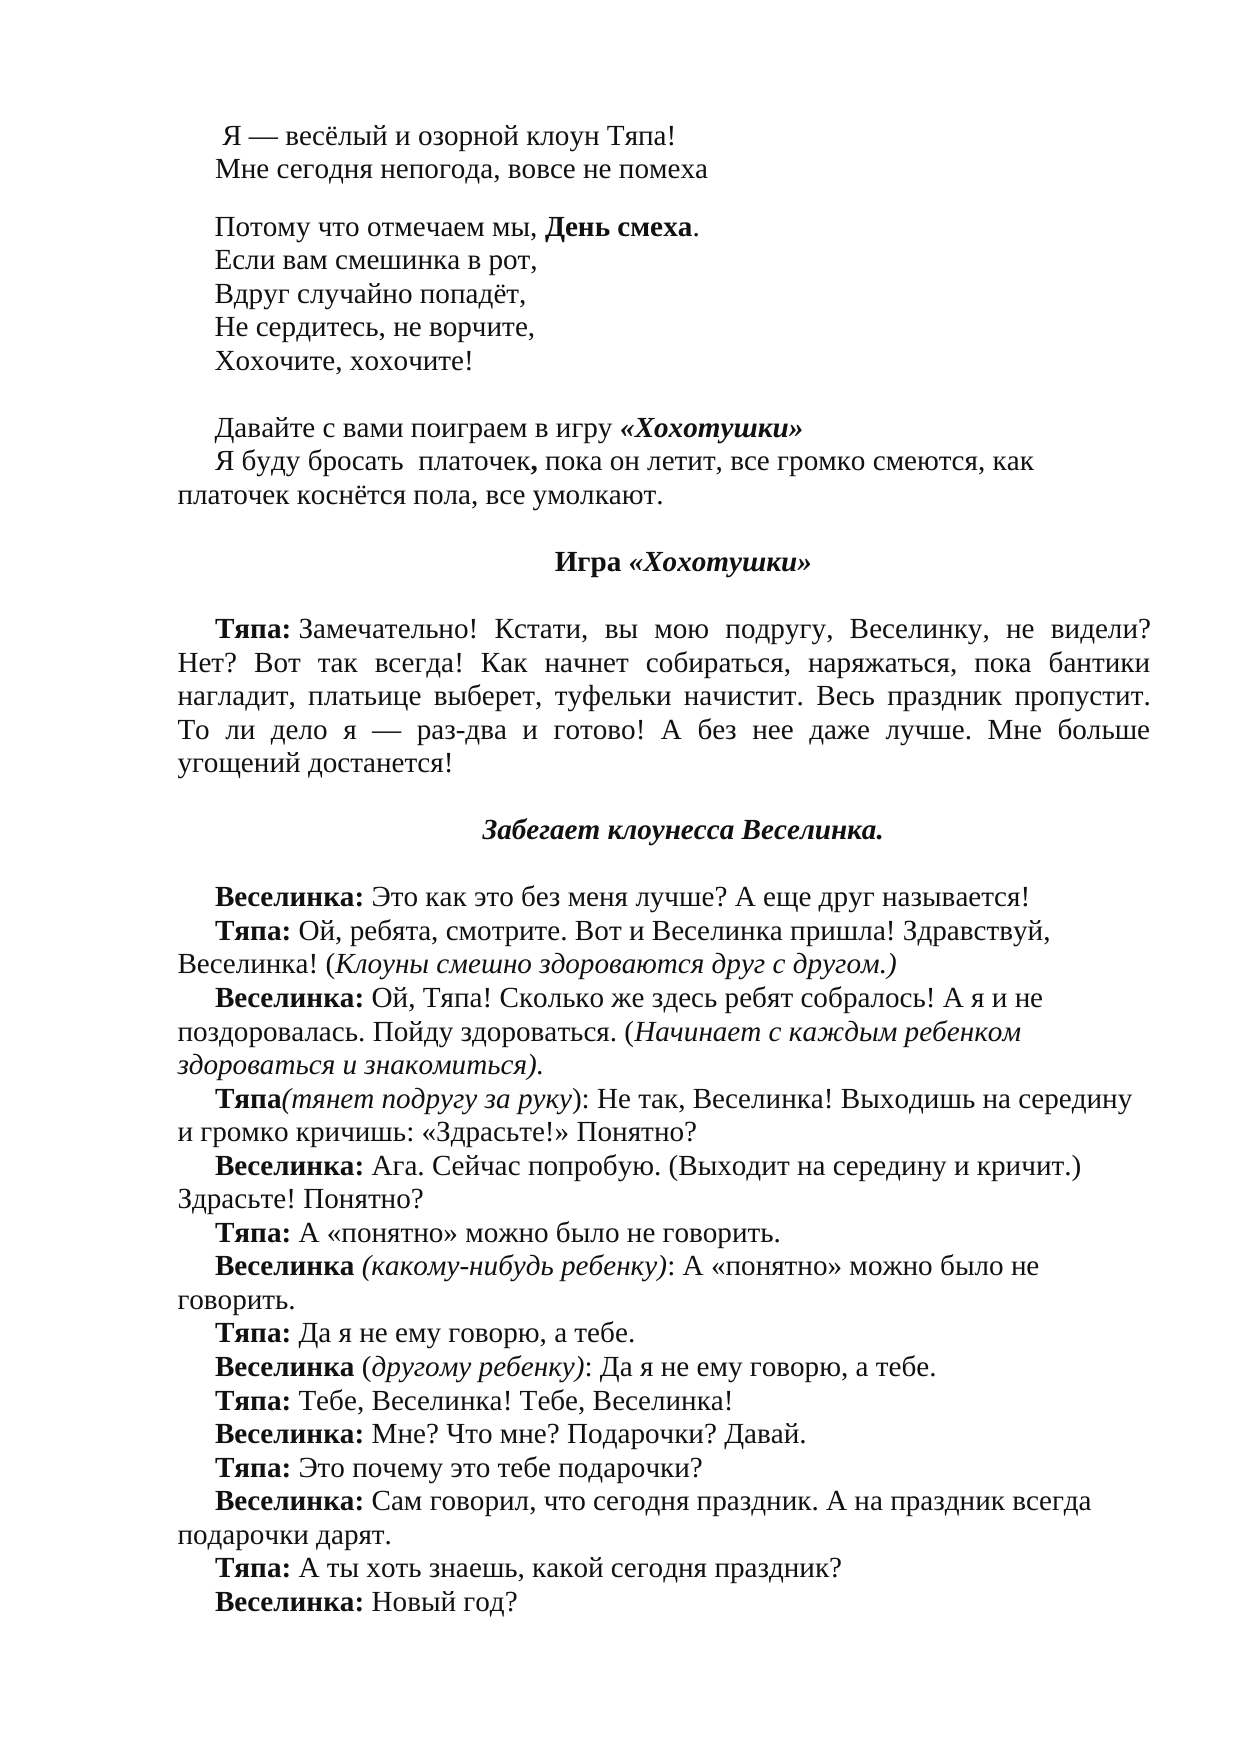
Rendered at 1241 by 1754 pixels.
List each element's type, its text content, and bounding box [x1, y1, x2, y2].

text Вдруг случайно попадёт, [177, 276, 1152, 309]
text Веселинка: Сам говорил, что сегодня праздник. А на праздник всегда подарочки дарят. [177, 1483, 1152, 1550]
text Веселинка: Мне? Что мне? Подарочки? Давай. [177, 1416, 1152, 1450]
text Потому что отмечаем мы, День смеха. [177, 209, 1152, 242]
text Тяпа: Ой, ребята, смотрите. Вот и Веселинка пришла! Здравствуй, Веселинка! (Клоуны смешно здороваются друг с другом.) [177, 913, 1152, 980]
text Забегает клоунесса Веселинка. [177, 812, 1152, 846]
text Веселинка: Это как это без меня лучше? А еще друг называется! [177, 879, 1152, 913]
text Игра «Хохотушки» [177, 544, 1152, 578]
text Веселинка: Ага. Сейчас попробую. (Выходит на середину и кричит.) Здрасьте! Понятно? [177, 1148, 1152, 1215]
text Тяпа: А «понятно» можно было не говорить. [177, 1215, 1152, 1248]
text Я — весёлый и озорной клоун Тяпа! [177, 118, 1152, 152]
text Тяпа: Да я не ему говорю, а тебе. [177, 1316, 1152, 1349]
text Если вам смешинка в рот, [177, 242, 1152, 276]
text Давайте с вами поиграем в игру «Хохотушки» [177, 410, 1152, 443]
text Тяпа: Замечательно! Кстати, вы мою подругу, Веселинку, не видели? Нет? Вот так всегда! Как начнет собираться, наряжаться, пока бантики нагладит, платьице выберет, туфельки начистит. Весь праздник пропустит. То ли дело я — раз-два и готово! А без нее даже лучше. Мне больше угощений достанется! [177, 611, 1152, 779]
text Веселинка (какому-нибудь ребенку): А «понятно» можно было не говорить. [177, 1248, 1152, 1316]
text Тяпа: Тебе, Веселинка! Тебе, Веселинка! [177, 1383, 1152, 1416]
text Я буду бросать платочек, пока он летит, все громко смеются, как платочек коснётся пола, все умолкают. [177, 443, 1152, 511]
text Веселинка: Новый год? [177, 1584, 1152, 1617]
text Тяпа: А ты хоть знаешь, какой сегодня праздник? [177, 1550, 1152, 1584]
text Тяпа(тянет подругу за руку): Не так, Веселинка! Выходишь на середину и громко кричишь: «Здрасьте!» Понятно? [177, 1081, 1152, 1148]
text Веселинка: Ой, Тяпа! Сколько же здесь ребят собралось! А я и не поздоровалась. Пойду здороваться. (Начинает с каждым ребенком здороваться и знакомиться). [177, 980, 1152, 1081]
text Не сердитесь, не ворчите, [177, 309, 1152, 343]
text Веселинка (другому ребенку): Да я не ему говорю, а тебе. [177, 1349, 1152, 1383]
text Тяпа: Это почему это тебе подарочки? [177, 1450, 1152, 1483]
text Хохочите, хохочите! [177, 343, 1152, 376]
text Мне сегодня непогода, вовсе не помеха [177, 152, 1152, 185]
